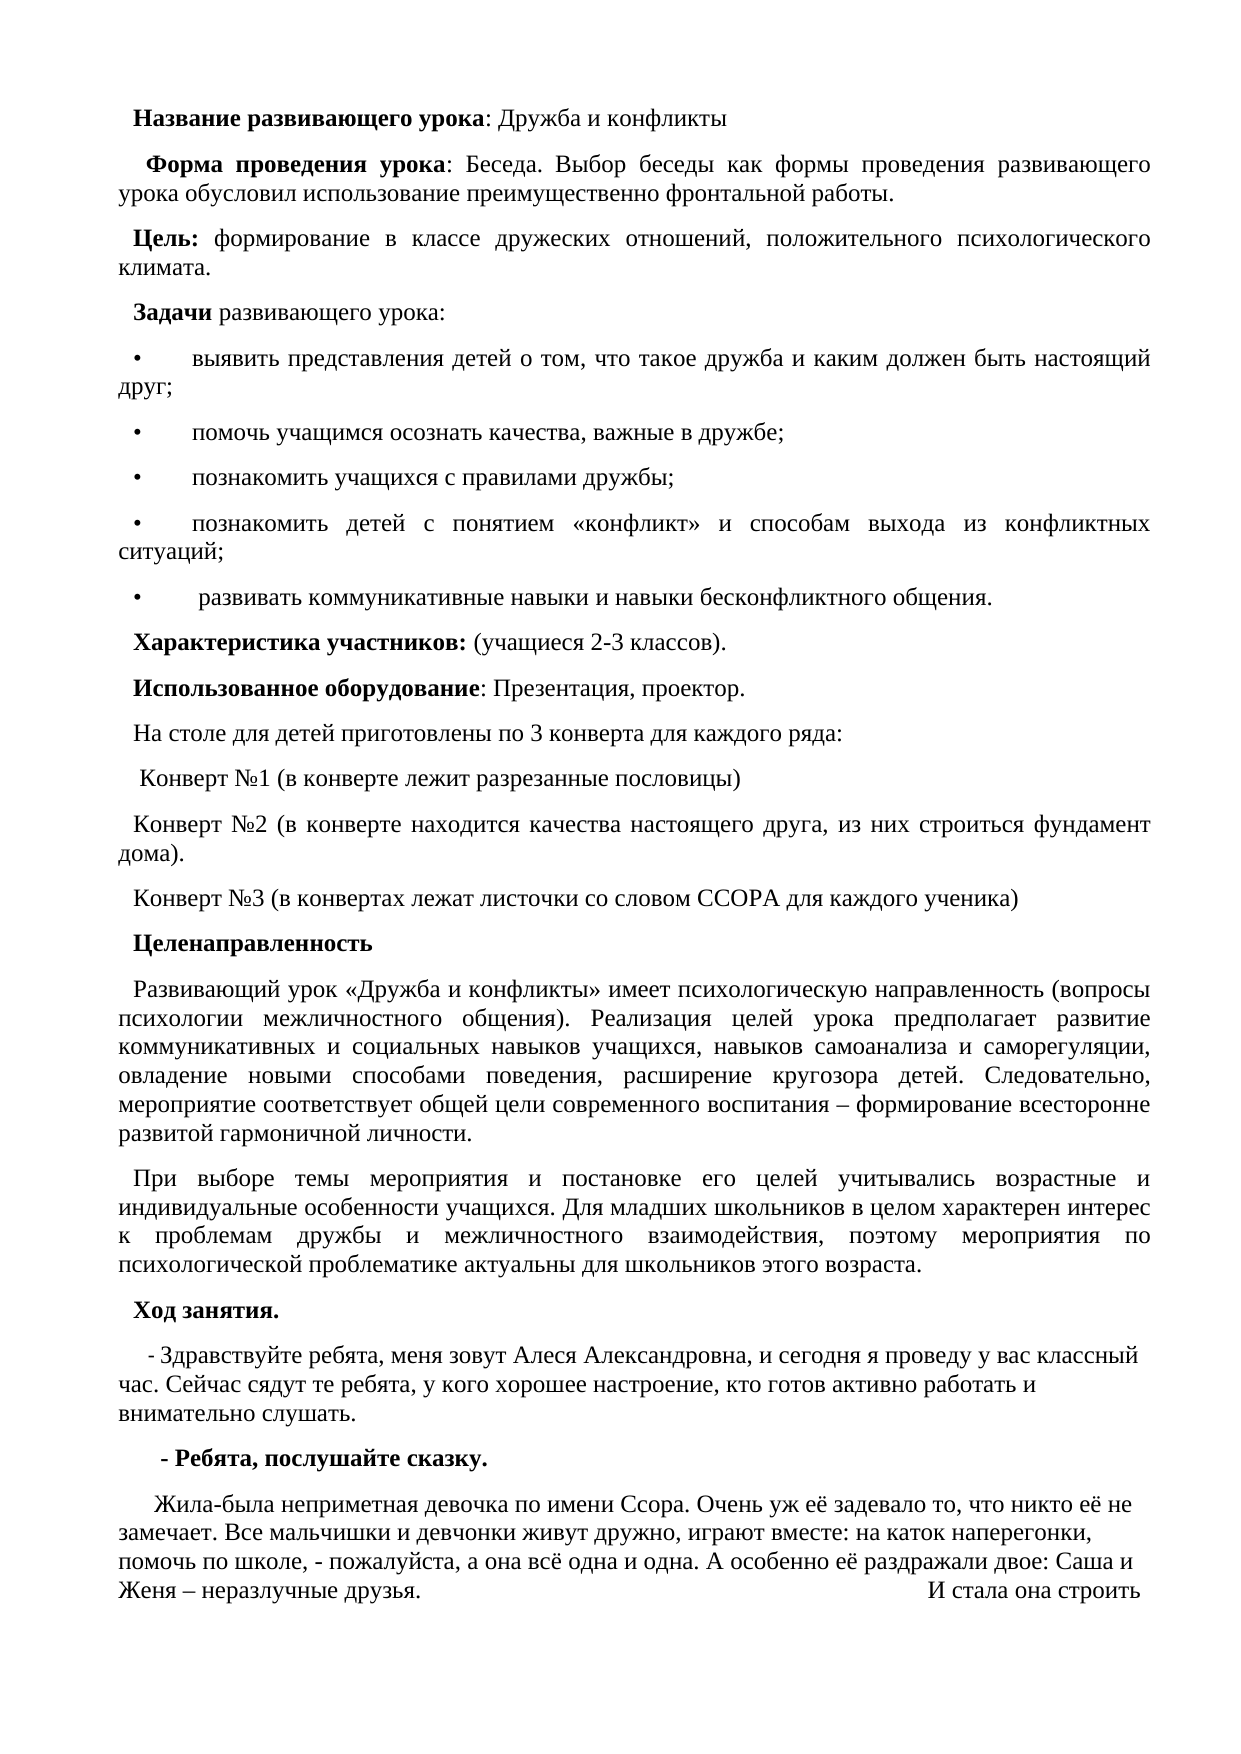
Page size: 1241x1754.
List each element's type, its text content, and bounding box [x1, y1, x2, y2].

text Форма проведения урока: Беседа. Выбор беседы как формы проведения развивающего урока обусловил использование преимущественно фронтальной работы. [118, 149, 1152, 206]
text • познакомить учащихся с правилами дружбы; [118, 462, 1152, 491]
text Целенаправленность [118, 928, 1152, 957]
text При выборе темы мероприятия и постановке его целей учитывались возрастные и индивидуальные особенности учащихся. Для младших школьников в целом характерен интерес к проблемам дружбы и межличностного взаимодействия, поэтому мероприятия по психологической проблематике актуальны для школьников этого возраста. [118, 1163, 1152, 1278]
text Ход занятия. [118, 1295, 1152, 1323]
text - Ребята, послушайте сказку. [118, 1443, 1152, 1472]
text • выявить представления детей о том, что такое дружба и каким должен быть настоящий друг; [118, 343, 1152, 400]
text • познакомить детей с понятием «конфликт» и способам выхода из конфликтных ситуаций; [118, 508, 1152, 565]
text Название развивающего урока: Дружба и конфликты [118, 103, 1152, 132]
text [118, 1489, 1152, 1604]
text - Здравствуйте ребята, меня зовут Алеся Александровна, и сегодня я проведу у вас классный час. Сейчас сядут те ребята, у кого хорошее настроение, кто готов активно работать и внимательно слушать. [118, 1340, 1152, 1427]
text Использованное оборудование: Презентация, проектор. [118, 673, 1152, 701]
text Задачи развивающего урока: [118, 297, 1152, 326]
text Характеристика участников: (учащиеся 2-3 классов). [118, 627, 1152, 656]
text Развивающий урок «Дружба и конфликты» имеет психологическую направленность (вопросы психологии межличностного общения). Реализация целей урока предполагает развитие коммуникативных и социальных навыков учащихся, навыков самоанализа и саморегуляции, овладение новыми способами поведения, расширение кругозора детей. Следовательно, мероприятие соответствует общей цели современного воспитания – формирование всесторонне развитой гармоничной личности. [118, 974, 1152, 1146]
text Конверт №1 (в конверте лежит разрезанные пословицы) [118, 763, 1152, 792]
text Конверт №3 (в конвертах лежат листочки со словом ССОРА для каждого ученика) [118, 883, 1152, 912]
text Конверт №2 (в конверте находится качества настоящего друга, из них строиться фундамент дома). [118, 809, 1152, 866]
text • помочь учащимся осознать качества, важные в дружбе; [118, 417, 1152, 446]
text Цель: формирование в классе дружеских отношений, положительного психологического климата. [118, 223, 1152, 281]
text • развивать коммуникативные навыки и навыки бесконфликтного общения. [118, 582, 1152, 611]
text На столе для детей приготовлены по 3 конверта для каждого ряда: [118, 718, 1152, 747]
